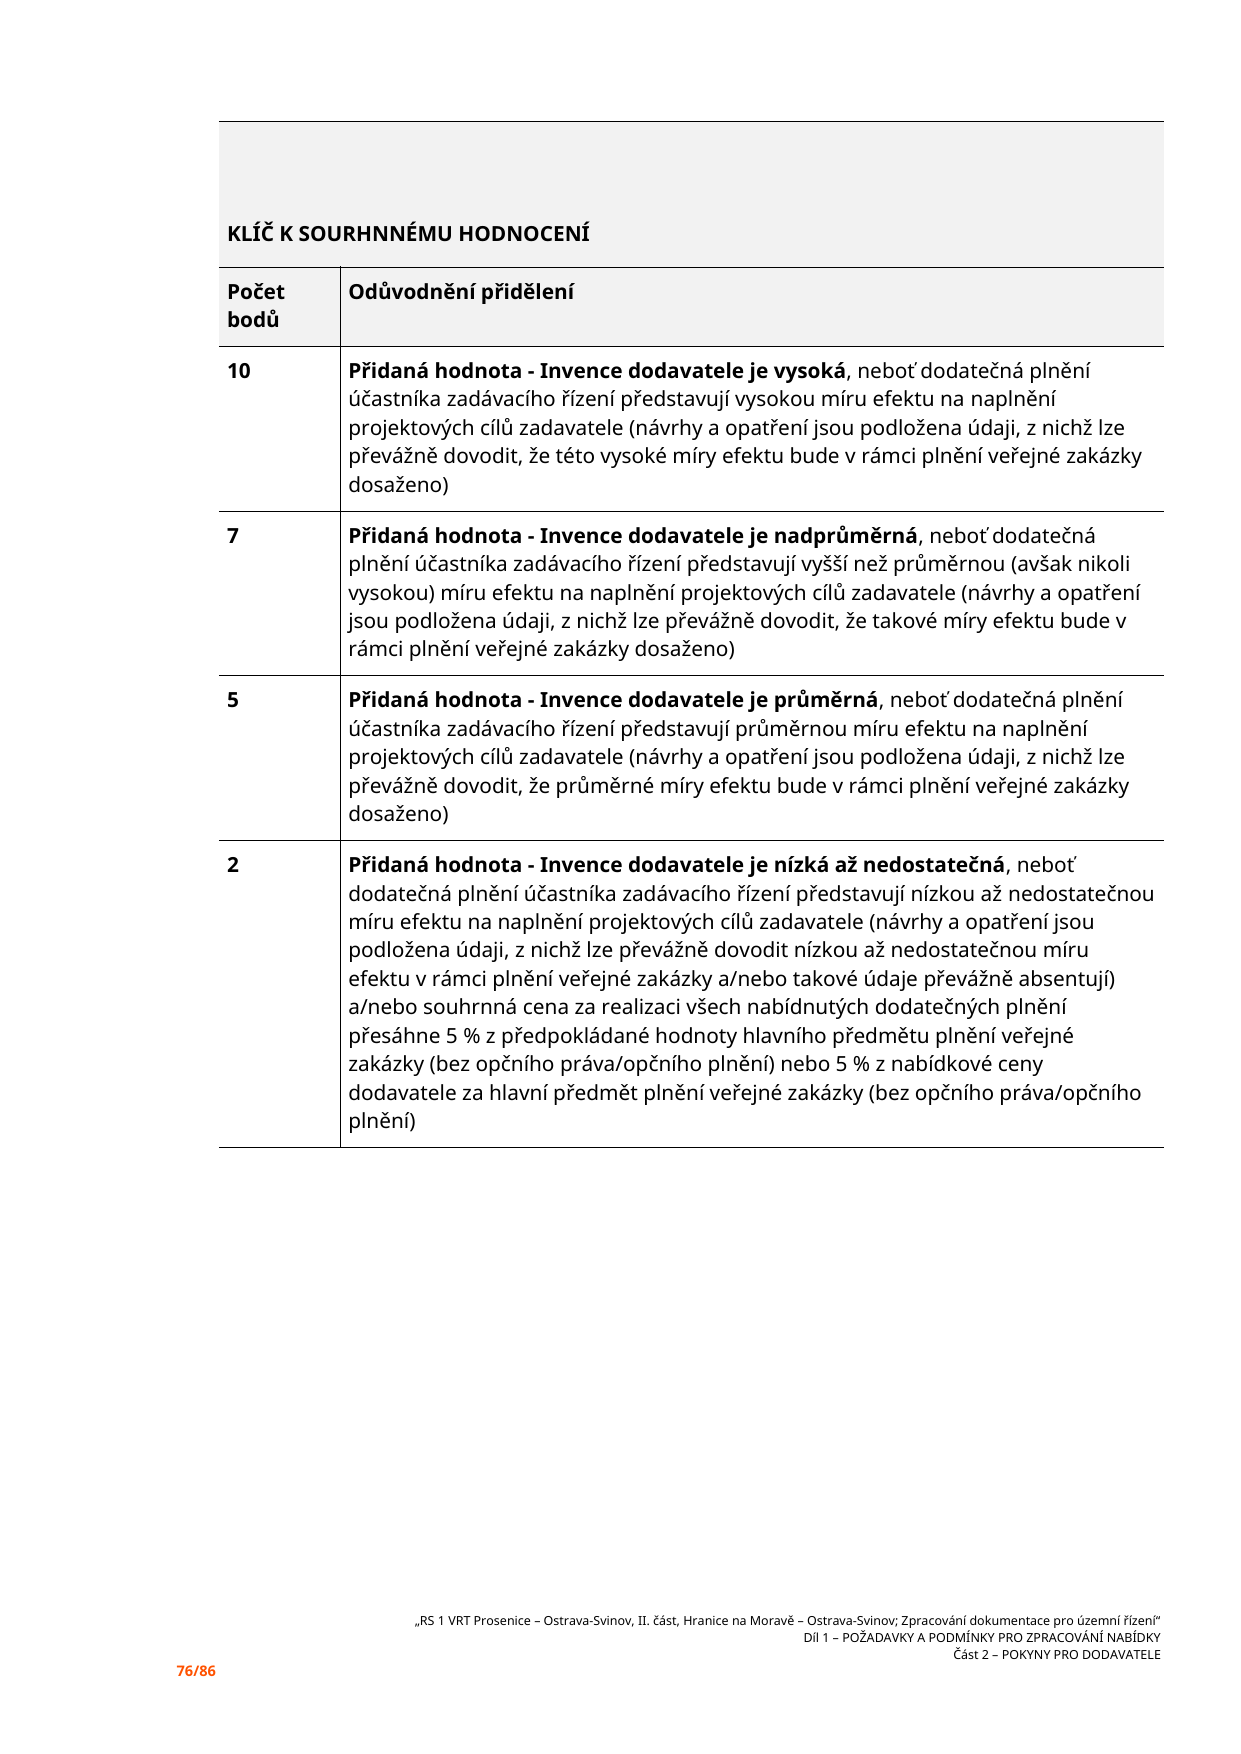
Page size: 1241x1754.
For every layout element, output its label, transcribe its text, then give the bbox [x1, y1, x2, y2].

table_cell Přidaná hodnota - Invence dodavatele je nadprůměrná, neboť dodatečná plnění účastníka zadávacího řízení představují vyšší než průměrnou (avšak nikoli vysokou) míru efektu na naplnění projektových cílů zadavatele (návrhy a opatření jsou podložena údaji, z nichž lze převážně dovodit, že takové míry efektu bude v rámci plnění veřejné zakázky dosaženo) [341, 512, 1164, 675]
table_cell Přidaná hodnota - Invence dodavatele je průměrná, neboť dodatečná plnění účastníka zadávacího řízení představují průměrnou míru efektu na naplnění projektových cílů zadavatele (návrhy a opatření jsou podložena údaji, z nichž lze převážně dovodit, že průměrné míry efektu bude v rámci plnění veřejné zakázky dosaženo) [341, 676, 1164, 840]
table_cell Přidaná hodnota - Invence dodavatele je vysoká, neboť dodatečná plnění účastníka zadávacího řízení představují vysokou míru efektu na naplnění projektových cílů zadavatele (návrhy a opatření jsou podložena údaji, z nichž lze převážně dovodit, že této vysoké míry efektu bude v rámci plnění veřejné zakázky dosaženo) [341, 347, 1164, 511]
table_cell 5 [219, 676, 340, 840]
table_cell 10 [219, 347, 340, 511]
table_cell 7 [219, 512, 340, 675]
table_header KLÍČ K SOURHNNÉMU hodnocení [219, 122, 1164, 266]
table_cell Přidaná hodnota - Invence dodavatele je nízká až nedostatečná, neboť dodatečná plnění účastníka zadávacího řízení představují nízkou až nedostatečnou míru efektu na naplnění projektových cílů zadavatele (návrhy a opatření jsou podložena údaji, z nichž lze převážně dovodit nízkou až nedostatečnou míru efektu v rámci plnění veřejné zakázky a/nebo takové údaje převážně absentují) a/nebo souhrnná cena za realizaci všech nabídnutých dodatečných plnění přesáhne 5 % z předpokládané hodnoty hlavního předmětu plnění veřejné zakázky (bez opčního práva/opčního plnění) nebo 5 % z nabídkové ceny dodavatele za hlavní předmět plnění veřejné zakázky (bez opčního práva/opčního plnění) [341, 841, 1164, 1147]
table_cell 2 [219, 841, 340, 1147]
table_cell Počet bodů [219, 268, 340, 346]
table_cell Odůvodnění přidělení [341, 268, 1164, 346]
